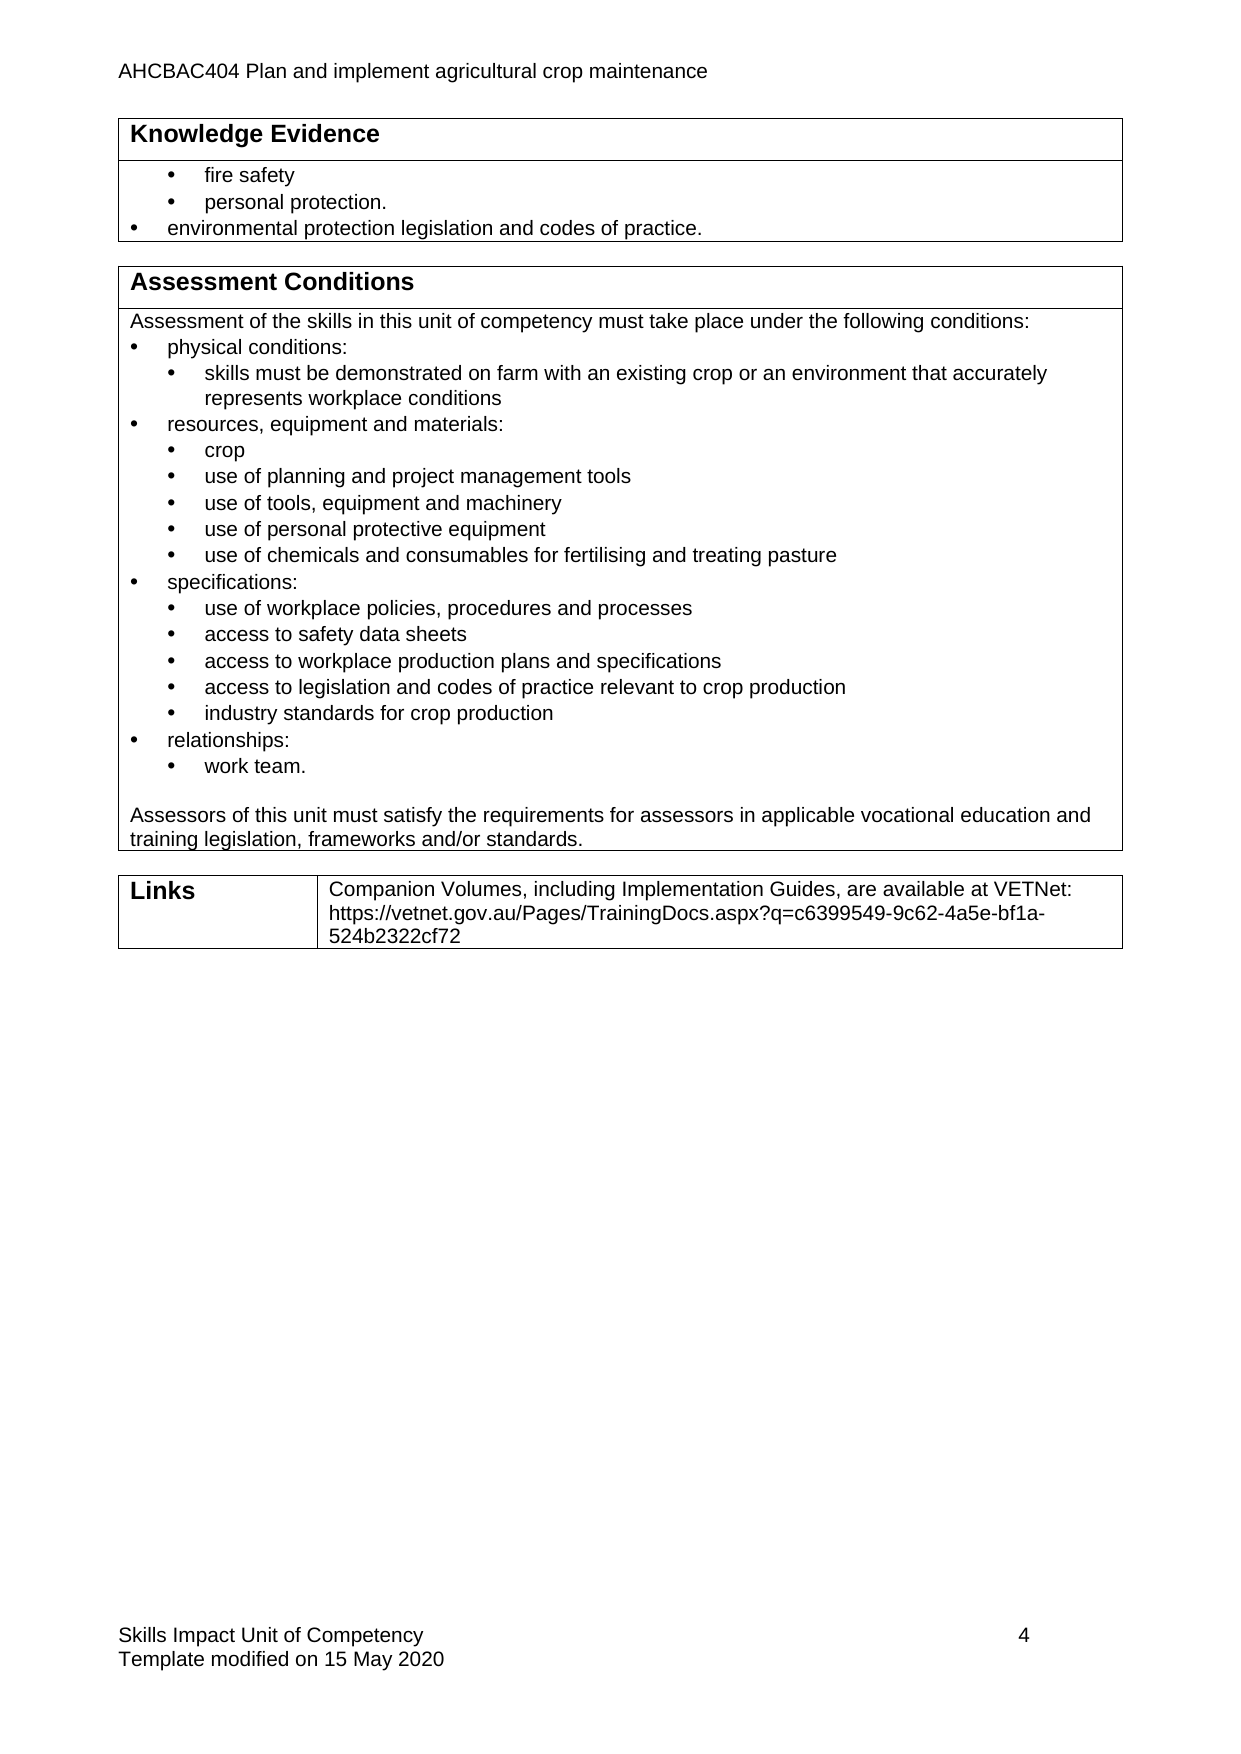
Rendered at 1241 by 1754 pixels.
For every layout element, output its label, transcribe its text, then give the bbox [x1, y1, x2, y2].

table_header Links [119, 876, 317, 948]
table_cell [119, 161, 1122, 241]
table_header Companion Volumes, including Implementation Guides, are available at VETNet: https://vetnet.gov.au/Pages/TrainingDocs.aspx?q=c6399549-9c62-4a5e-bf1a-524b2322cf72 [318, 876, 1122, 948]
table_header Assessment Conditions [119, 267, 1122, 308]
table_header Knowledge Evidence [119, 119, 1122, 160]
table_cell Assessment of the skills in this unit of competency must take place under the following conditions: physical conditions: skills must be demonstrated on farm with an existing crop or an environment that accurately represents workplace conditions resources, equipment and materials: crop use of planning and project management tools use of tools, equipment and machinery use of personal protective equipment use of chemicals and consumables for fertilising and treating pasture specifications: use of workplace policies, procedures and processes access to safety data sheets access to workplace production plans and specifications access to legislation and codes of practice relevant to crop production industry standards for crop production relationships: work team. Assessors of this unit must satisfy the requirements for assessors in applicable vocational education and training legislation, frameworks and/or standards. [119, 309, 1122, 850]
